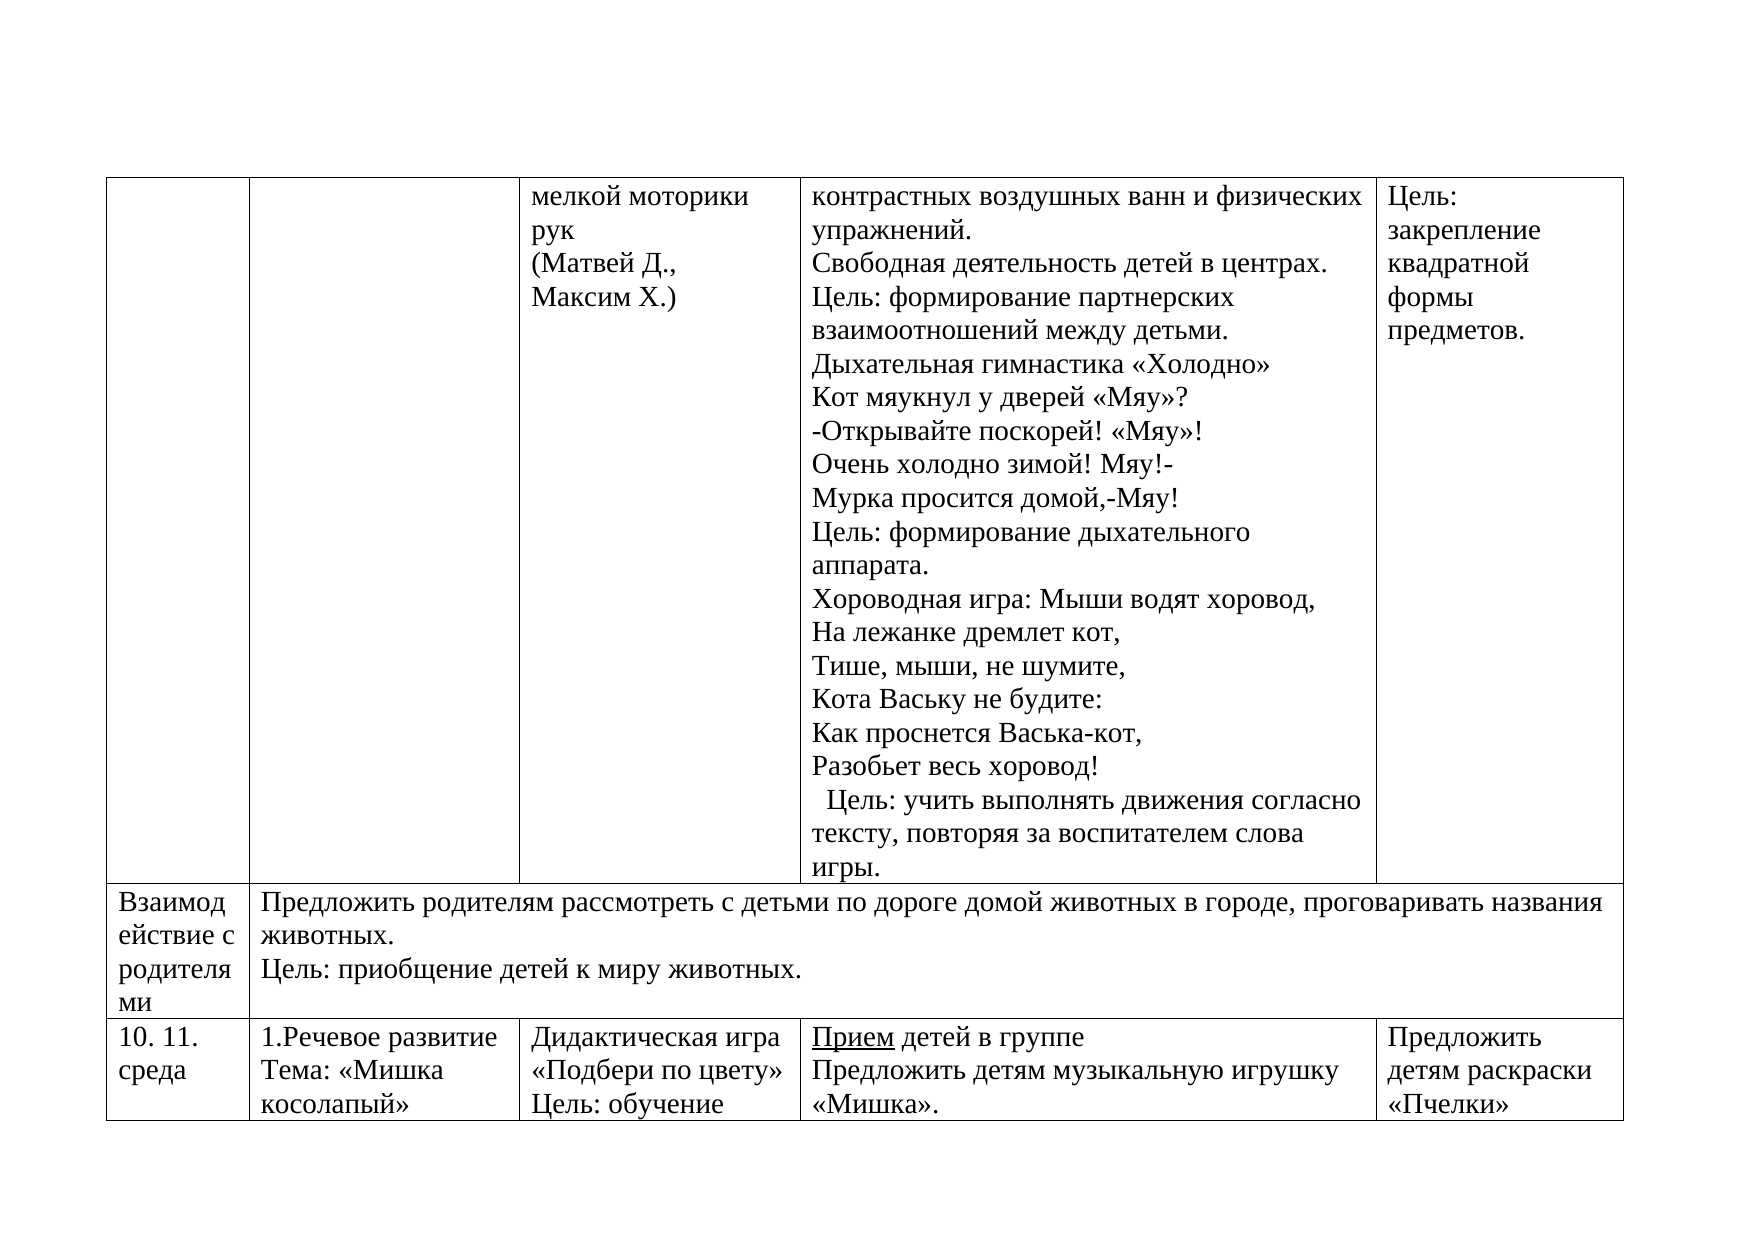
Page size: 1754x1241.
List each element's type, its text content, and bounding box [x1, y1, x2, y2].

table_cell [520, 1019, 800, 1119]
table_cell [1377, 178, 1623, 883]
table_cell Предложить родителям рассмотреть с детьми по дороге домой животных в городе, проговаривать названия животных. Цель: приобщение детей к миру животных. [250, 884, 1623, 1018]
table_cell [250, 1019, 519, 1119]
table_cell Взаимодействие с родителями [107, 884, 249, 1018]
table_cell [107, 178, 249, 883]
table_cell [801, 178, 1376, 883]
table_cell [1377, 1019, 1623, 1119]
table_cell 10. 11. среда [107, 1019, 249, 1119]
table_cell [801, 1019, 1376, 1119]
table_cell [520, 178, 800, 883]
table_cell [250, 178, 519, 883]
